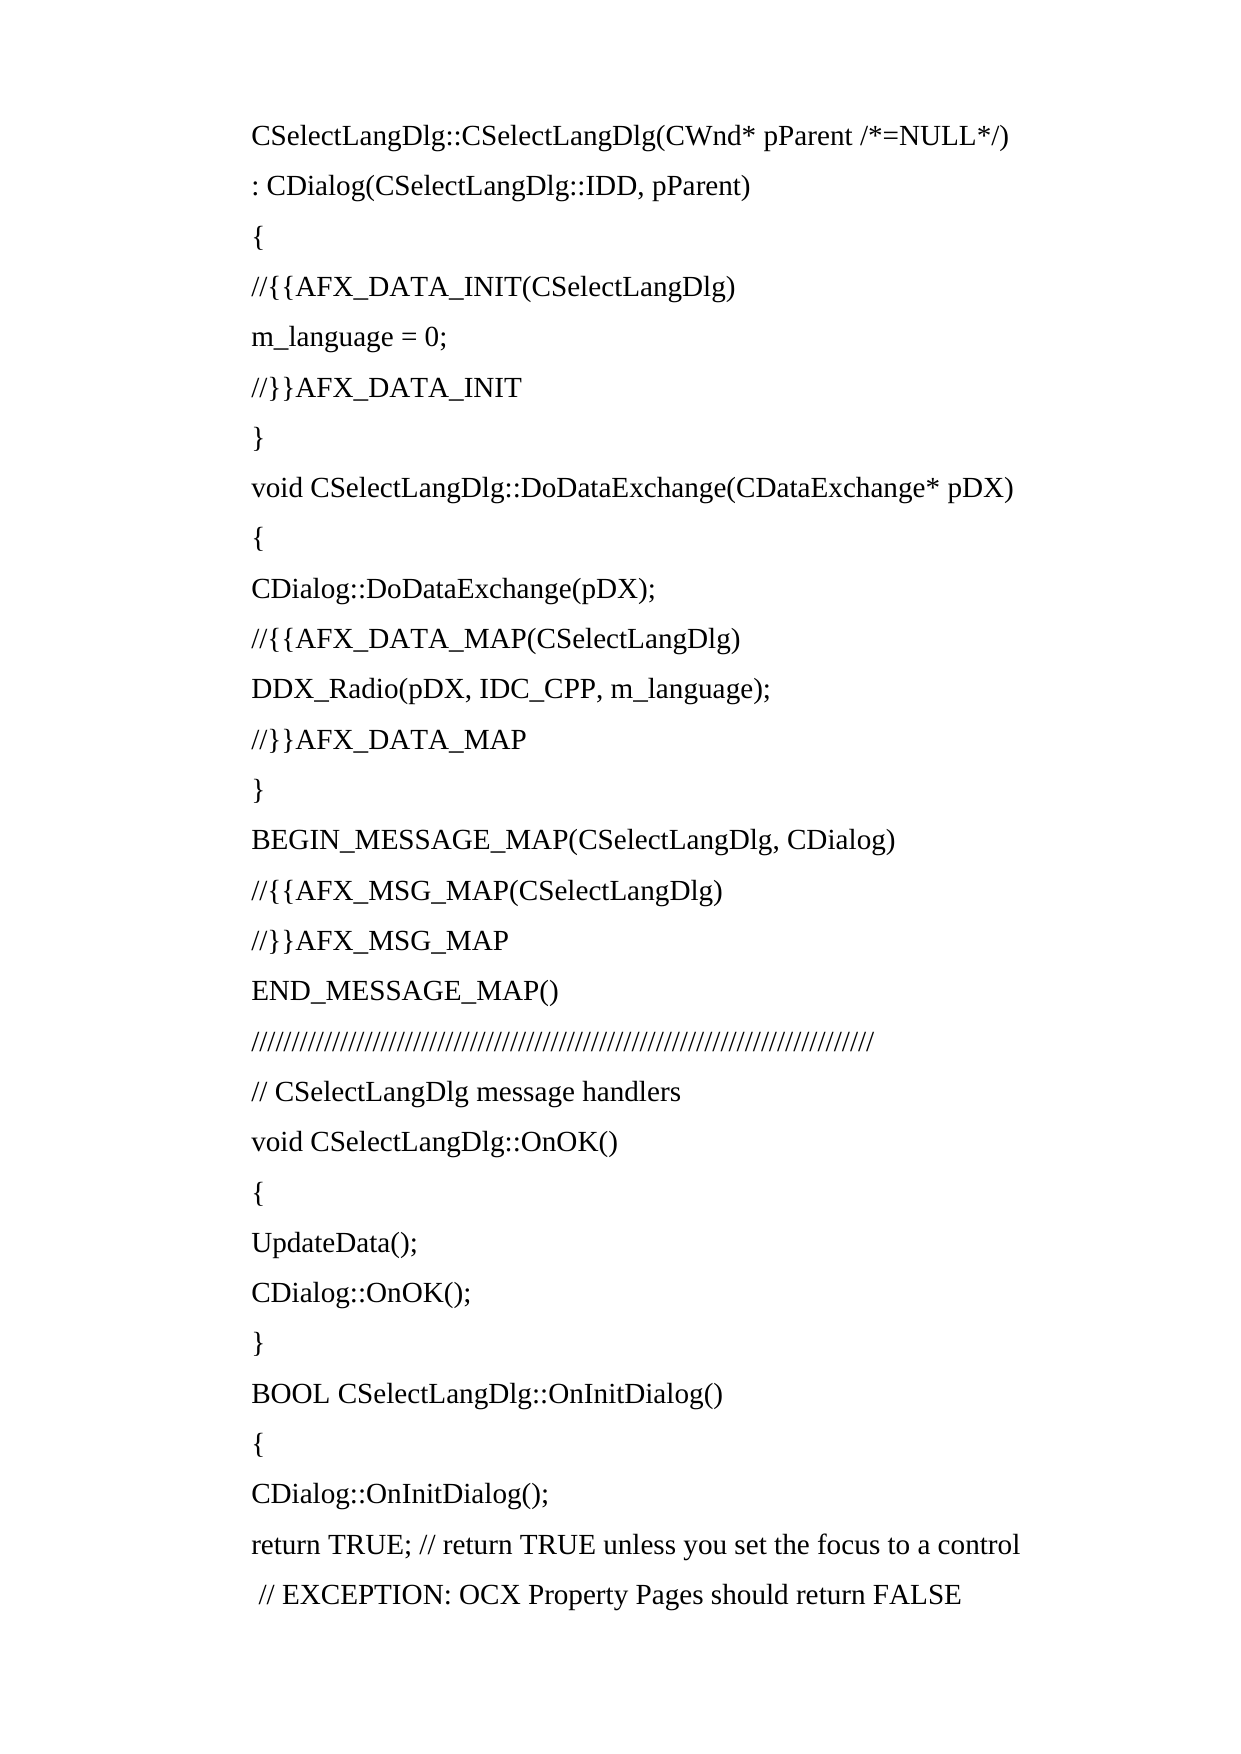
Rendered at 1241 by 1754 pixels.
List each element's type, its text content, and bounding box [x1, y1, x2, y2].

text DDX_Radio(pDX, IDC_CPP, m_language); [177, 672, 1152, 705]
text { [177, 521, 1152, 554]
text //{{AFX_DATA_MAP(CSelectLangDlg) [177, 621, 1152, 655]
text //{{AFX_DATA_INIT(CSelectLangDlg) [177, 269, 1152, 303]
text BEGIN_MESSAGE_MAP(CSelectLangDlg, CDialog) [177, 822, 1152, 856]
text return TRUE; // return TRUE unless you set the focus to a control [177, 1527, 1152, 1560]
text } [177, 420, 1152, 453]
text ///////////////////////////////////////////////////////////////////////////// [177, 1024, 1152, 1057]
text { [177, 1175, 1152, 1208]
text : CDialog(CSelectLangDlg::IDD, pParent) [177, 168, 1152, 202]
text { [177, 1426, 1152, 1460]
text } [177, 772, 1152, 806]
text BOOL CSelectLangDlg::OnInitDialog() [177, 1376, 1152, 1409]
text // CSelectLangDlg message handlers [177, 1074, 1152, 1108]
text CDialog::OnOK(); [177, 1275, 1152, 1309]
text CSelectLangDlg::CSelectLangDlg(CWnd* pParent /*=NULL*/) [177, 118, 1152, 152]
text // EXCEPTION: OCX Property Pages should return FALSE [177, 1577, 1152, 1611]
text UpdateData(); [177, 1225, 1152, 1258]
text //}}AFX_DATA_MAP [177, 722, 1152, 755]
text //}}AFX_DATA_INIT [177, 370, 1152, 403]
text CDialog::OnInitDialog(); [177, 1477, 1152, 1510]
text m_language = 0; [177, 319, 1152, 353]
text //}}AFX_MSG_MAP [177, 923, 1152, 957]
text void CSelectLangDlg::OnOK() [177, 1124, 1152, 1158]
text END_MESSAGE_MAP() [177, 973, 1152, 1007]
text CDialog::DoDataExchange(pDX); [177, 571, 1152, 604]
text } [177, 1326, 1152, 1359]
text void CSelectLangDlg::DoDataExchange(CDataExchange* pDX) [177, 470, 1152, 504]
text //{{AFX_MSG_MAP(CSelectLangDlg) [177, 873, 1152, 906]
text { [177, 219, 1152, 252]
